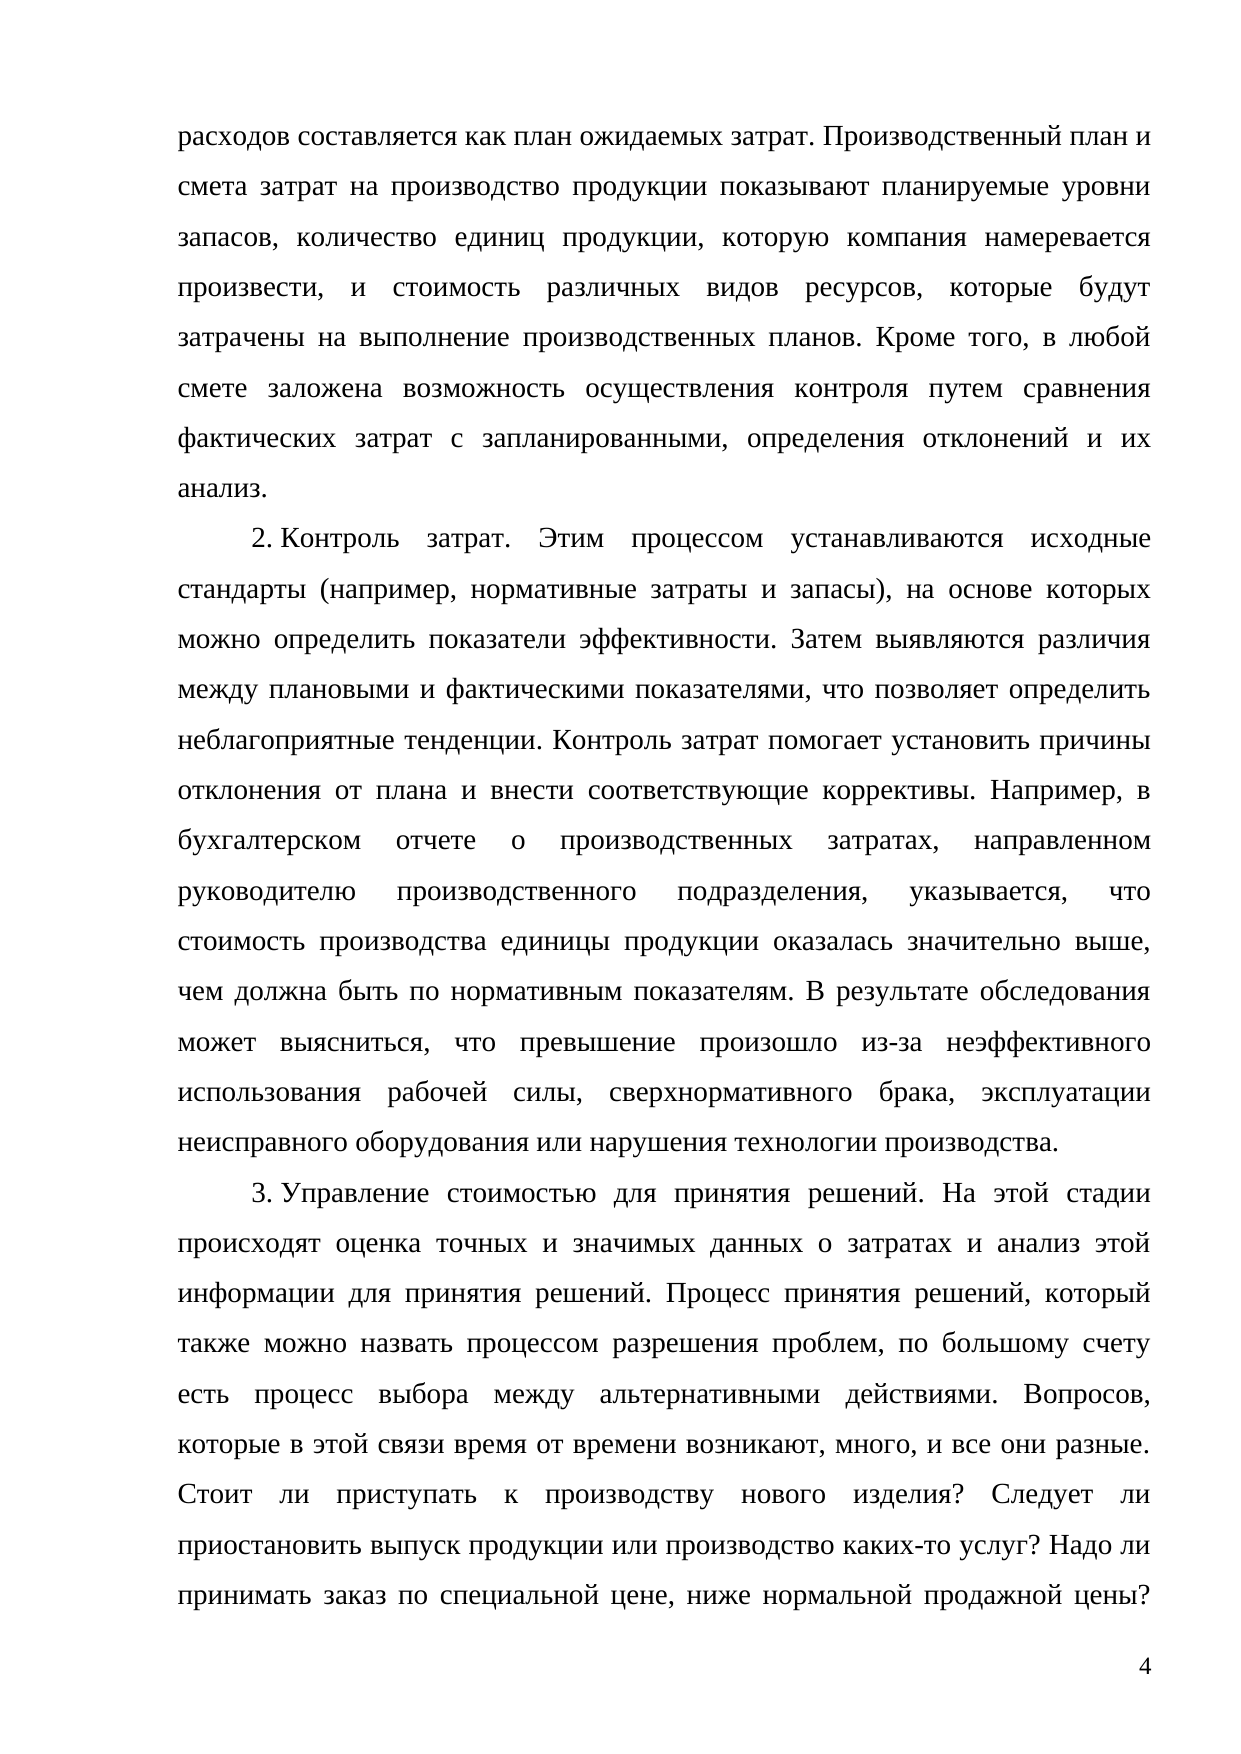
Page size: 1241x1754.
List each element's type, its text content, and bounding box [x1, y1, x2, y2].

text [177, 1175, 1152, 1611]
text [177, 118, 1152, 504]
text 2. Контроль затрат. Этим процессом устанавливаются исходные стандарты (например, нормативные затраты и запасы), на основе которых можно определить показатели эффективности. Затем выявляются различия между плановыми и фактическими показателями, что позволяет определить неблагоприятные тенденции. Контроль затрат помогает установить причины отклонения от плана и внести соответствующие коррективы. Например, в бухгалтерском отчете о производственных затратах, направленном руководителю производственного подразделения, указывается, что стоимость производства единицы продукции оказалась значительно выше, чем должна быть по нормативным показателям. В результате обследования может выясниться, что превышение произошло из-за неэффективного использования рабочей силы, сверхнормативного брака, эксплуатации неисправного оборудования или нарушения технологии производства. [177, 521, 1152, 1158]
